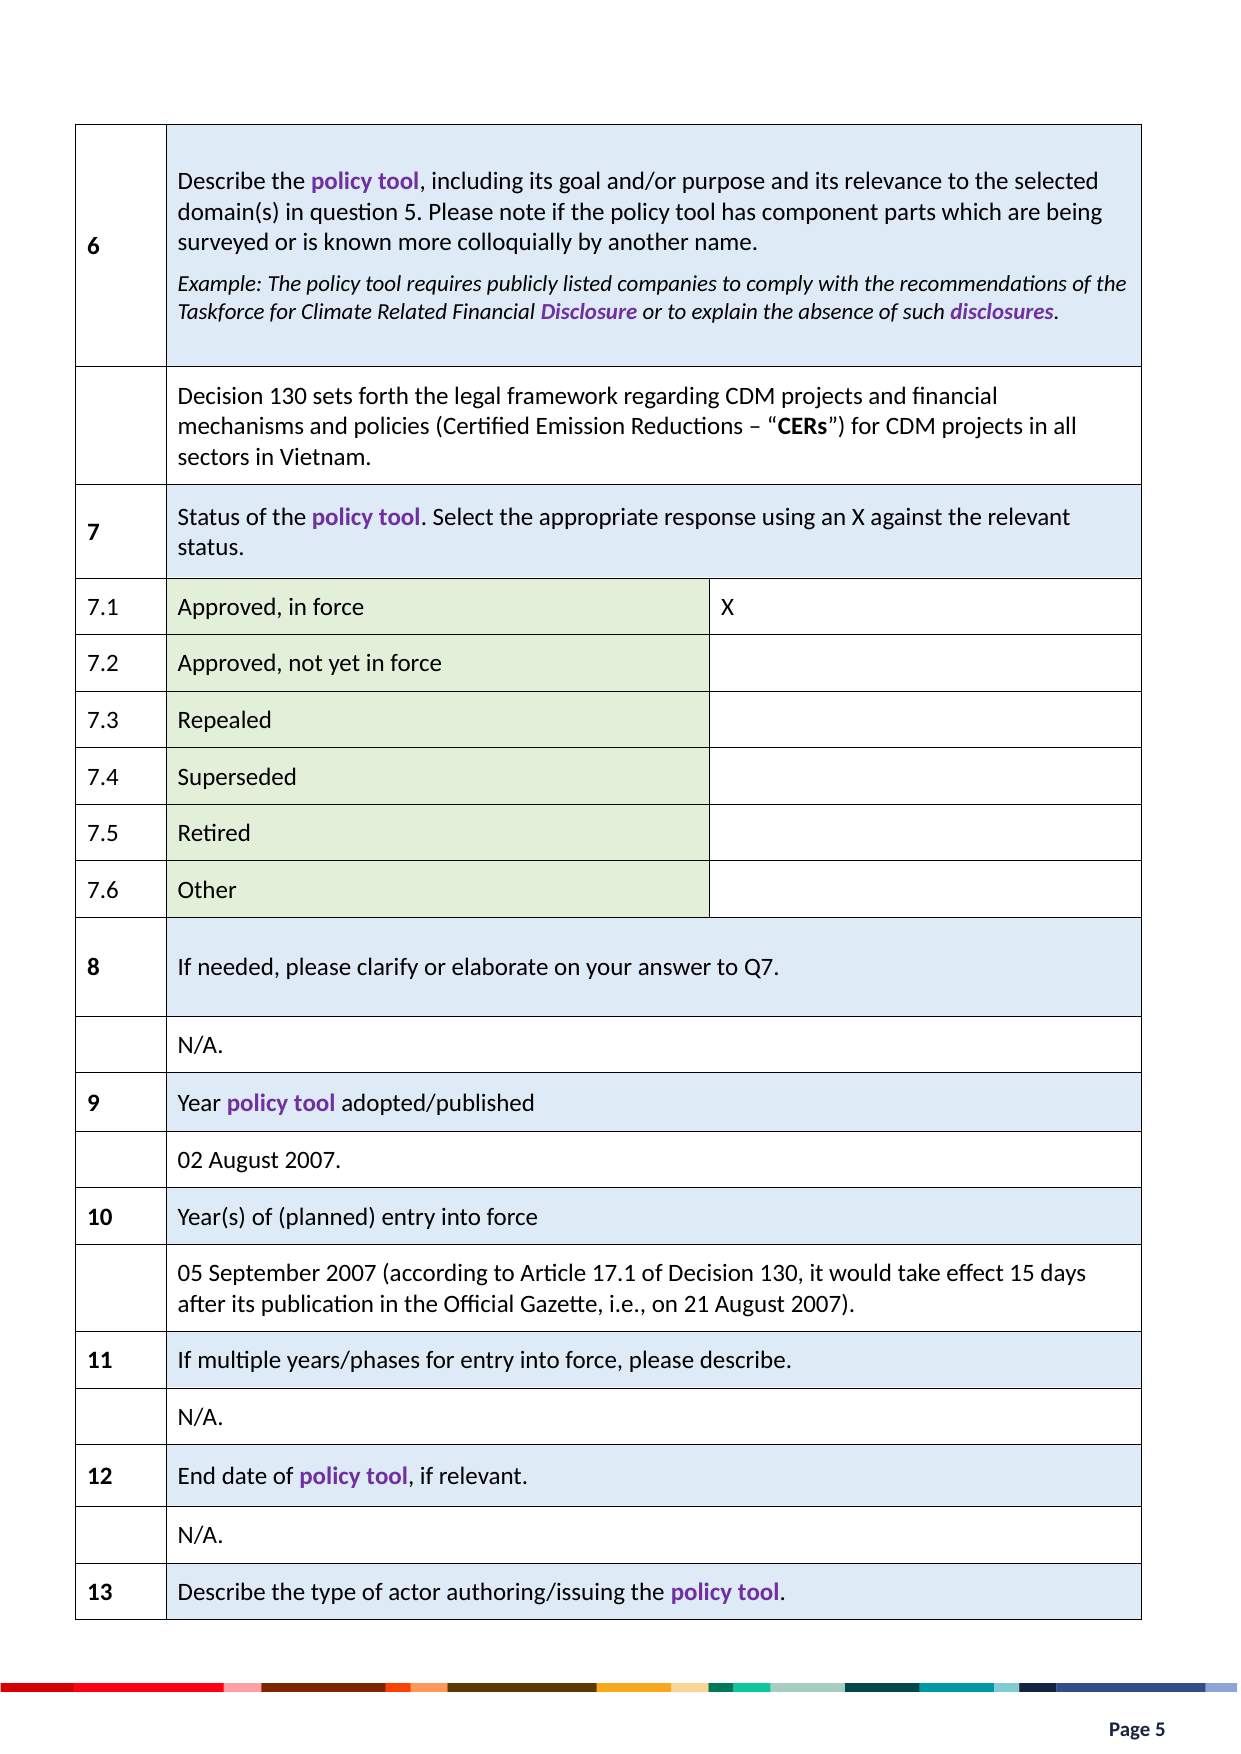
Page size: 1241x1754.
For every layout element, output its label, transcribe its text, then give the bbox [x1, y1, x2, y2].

table_cell End date of policy tool, if relevant. [167, 1445, 1141, 1506]
table_cell If needed, please clarify or elaborate on your answer to Q7. [167, 918, 1141, 1016]
table_cell Year(s) of (planned) entry into force [167, 1188, 1141, 1244]
table_cell N/A. [167, 1507, 1141, 1563]
table_cell [710, 692, 1141, 747]
table_cell 7 [76, 485, 166, 577]
table_cell 11 [76, 1332, 166, 1387]
table_cell Describe the policy tool, including its goal and/or purpose and its relevance to the selected domain(s) in question 5. Please note if the policy tool has component parts which are being surveyed or is known more colloquially by another name. Example: The policy tool requires publicly listed companies to comply with the recommendations of the Taskforce for Climate Related Financial Disclosure or to explain the absence of such disclosures. [167, 125, 1141, 366]
table_cell [76, 1245, 166, 1331]
table_cell Retired [167, 805, 709, 860]
table_cell Repealed [167, 692, 709, 747]
table_cell 6 [76, 125, 166, 366]
table_cell Other [167, 861, 709, 917]
table_cell 7.6 [76, 861, 166, 917]
table_cell [710, 861, 1141, 917]
table_cell N/A. [167, 1389, 1141, 1444]
table_cell 7.2 [76, 635, 166, 691]
table_cell Approved, not yet in force [167, 635, 709, 691]
table_cell 9 [76, 1073, 166, 1131]
picture [0, 1683, 1236, 1692]
table_cell Approved, in force [167, 579, 709, 634]
table_cell 7.5 [76, 805, 166, 860]
table_cell 7.1 [76, 579, 166, 634]
table_cell Decision 130 sets forth the legal framework regarding CDM projects and financial mechanisms and policies (Certified Emission Reductions – “CERs”) for CDM projects in all sectors in Vietnam. [167, 367, 1141, 484]
table_cell 05 September 2007 (according to Article 17.1 of Decision 130, it would take effect 15 days after its publication in the Official Gazette, i.e., on 21 August 2007). [167, 1245, 1141, 1331]
table_cell 13 [76, 1564, 166, 1619]
table_cell [710, 748, 1141, 804]
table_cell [167, 1564, 1141, 1619]
table_cell X [710, 579, 1141, 634]
table_cell If multiple years/phases for entry into force, please describe. [167, 1332, 1141, 1387]
table_cell 02 August 2007. [167, 1132, 1141, 1187]
table_cell 7.4 [76, 748, 166, 804]
table_cell [76, 1017, 166, 1072]
table_cell [76, 1132, 166, 1187]
table_cell 7.3 [76, 692, 166, 747]
table_cell Superseded [167, 748, 709, 804]
table_cell [76, 1389, 166, 1444]
table_cell [710, 635, 1141, 691]
table_cell Status of the policy tool. Select the appropriate response using an X against the relevant status. [167, 485, 1141, 577]
table_cell [76, 1507, 166, 1563]
table_cell N/A. [167, 1017, 1141, 1072]
table_cell 8 [76, 918, 166, 1016]
table_cell 10 [76, 1188, 166, 1244]
table_cell [76, 367, 166, 484]
table_cell 12 [76, 1445, 166, 1506]
table_cell [710, 805, 1141, 860]
table_cell Year policy tool adopted/published [167, 1073, 1141, 1131]
